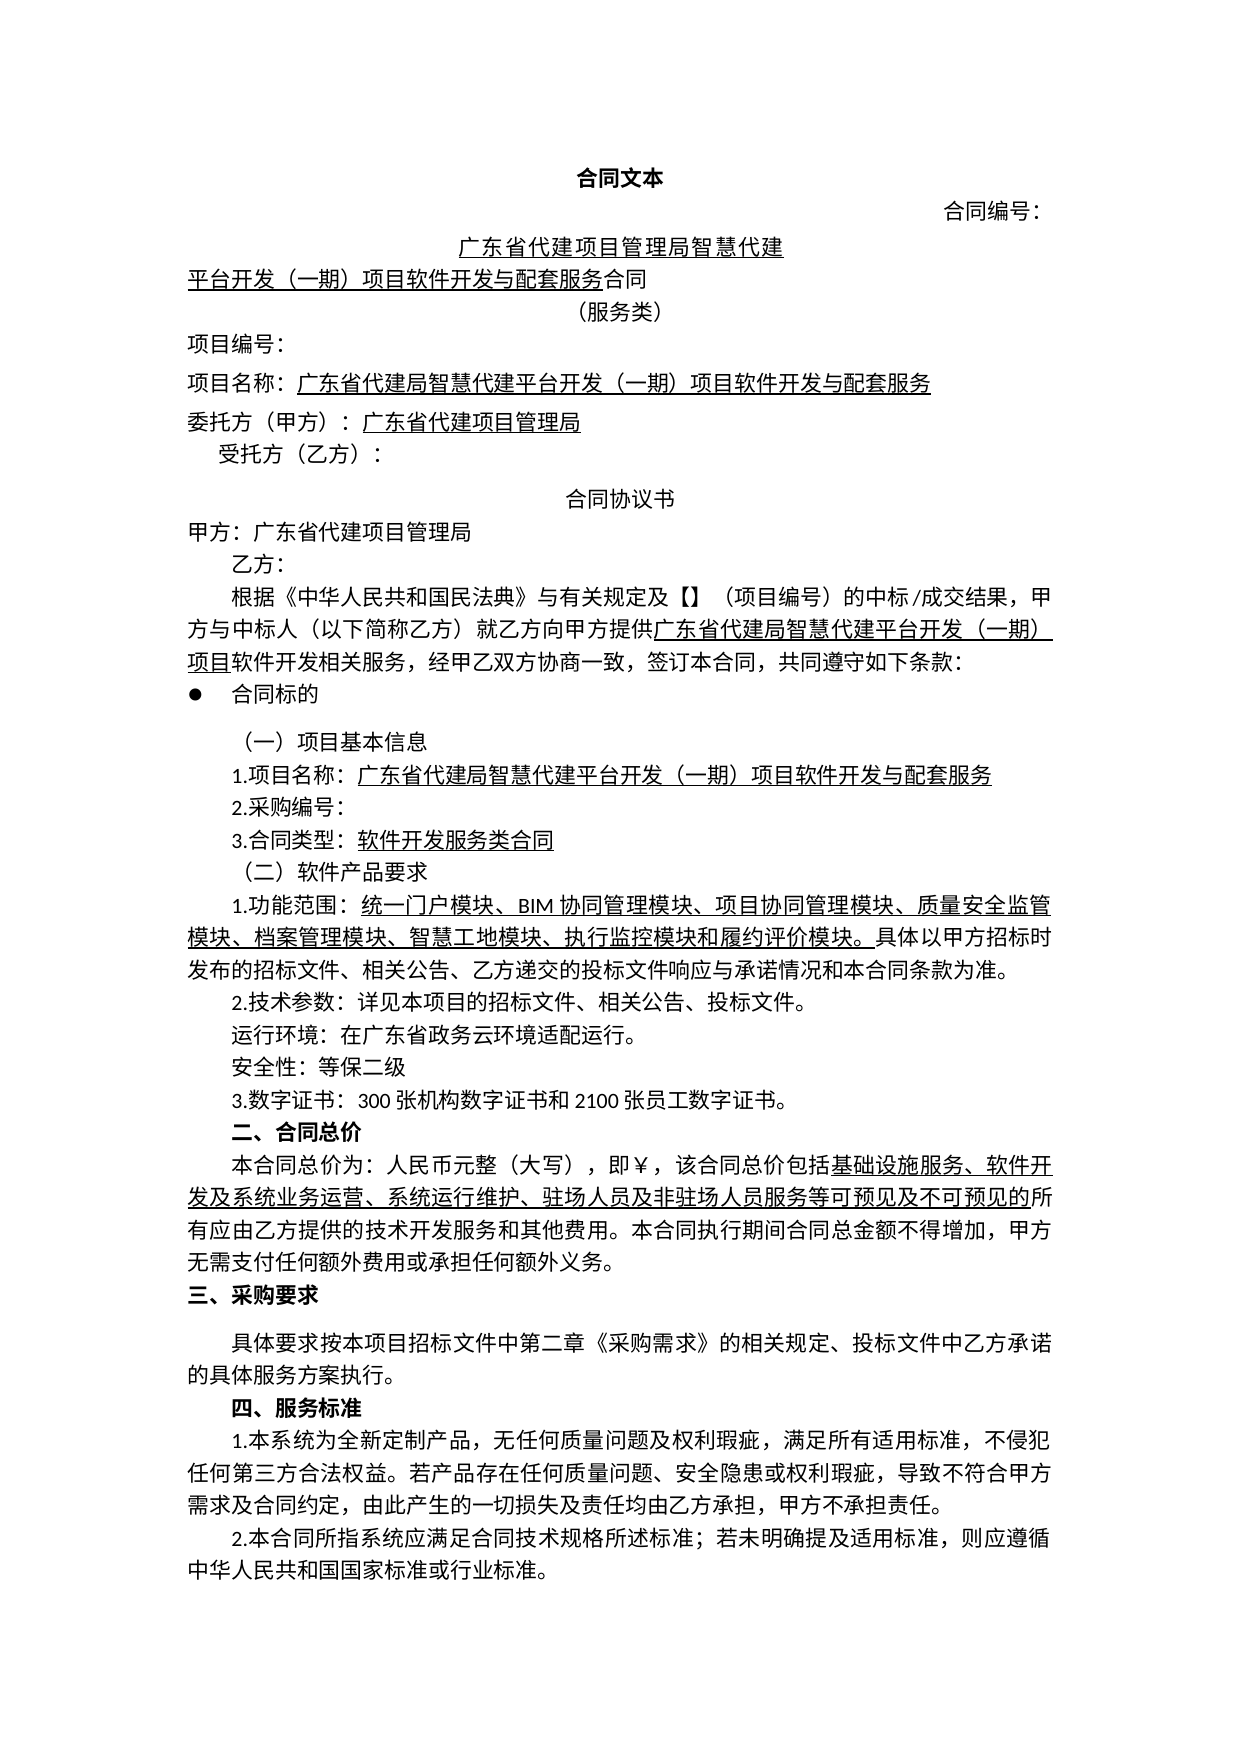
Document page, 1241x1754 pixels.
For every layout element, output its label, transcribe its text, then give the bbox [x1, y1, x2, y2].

text 广东省代建项目管理局智慧代建平台开发（一期）项目软件开发与配套服务合同 [187, 230, 784, 295]
text （一）项目基本信息 [187, 726, 1053, 758]
text 1.本系统为全新定制产品，无任何质量问题及权利瑕疵，满足所有适用标准，不侵犯任何第三方合法权益。若产品存在任何质量问题、安全隐患或权利瑕疵，导致不符合甲方需求及合同约定，由此产生的一切损失及责任均由乙方承担，甲方不承担责任。 [187, 1424, 1053, 1521]
text 安全性：等保二级 [187, 1051, 1053, 1083]
text （二）软件产品要求 [187, 856, 1053, 888]
text 受托方（乙方）： [219, 438, 1053, 470]
text 1.项目名称：广东省代建局智慧代建平台开发（一期）项目软件开发与配套服务 [187, 758, 1053, 791]
text 本合同总价为：人民币元整（大写），即￥，该合同总价包括基础设施服务、软件开发及系统业务运营、系统运行维护、驻场人员及非驻场人员服务等可预见及不可预见的所有应由乙方提供的技术开发服务和其他费用。本合同执行期间合同总金额不得增加，甲方无需支付任何额外费用或承担任何额外义务。 [187, 1148, 1053, 1278]
text 3.合同类型：软件开发服务类合同 [187, 823, 1053, 856]
list 合同标的 [187, 678, 1053, 710]
text 运行环境：在广东省政务云环境适配运行。 [187, 1018, 1053, 1051]
text 二、合同总价 [187, 1116, 1053, 1148]
text 乙方： [187, 548, 1053, 580]
text （服务类） [187, 295, 1053, 328]
text 合同文本 [187, 162, 1053, 194]
text 三、采购要求 [187, 1278, 1053, 1311]
text 具体要求按本项目招标文件中第二章《采购需求》的相关规定、投标文件中乙方承诺的具体服务方案执行。 [187, 1326, 1053, 1391]
text 2.技术参数：详见本项目的招标文件、相关公告、投标文件。 [187, 986, 1053, 1018]
text 根据《中华人民共和国民法典》与有关规定及【】（项目编号）的中标/成交结果，甲方与中标人（以下简称乙方）就乙方向甲方提供广东省代建局智慧代建平台开发（一期）项目软件开发相关服务，经甲乙双方协商一致，签订本合同，共同遵守如下条款： [187, 580, 1053, 678]
text 合同协议书 [187, 483, 1053, 515]
text 合同编号： [187, 194, 1053, 227]
text 项目编号： [187, 328, 1053, 360]
text 甲方：广东省代建项目管理局 [187, 515, 1053, 548]
text 2.采购编号： [187, 791, 1053, 823]
text 项目名称：广东省代建局智慧代建平台开发（一期）项目软件开发与配套服务 [187, 366, 1053, 399]
text 3.数字证书：300张机构数字证书和2100张员工数字证书。 [187, 1083, 1053, 1116]
text 1.功能范围：统一门户模块、BIM协同管理模块、项目协同管理模块、质量安全监管模块、档案管理模块、智慧工地模块、执行监控模块和履约评价模块。具体以甲方招标时发布的招标文件、相关公告、乙方递交的投标文件响应与承诺情况和本合同条款为准。 [187, 888, 1053, 986]
text 四、服务标准 [187, 1391, 1053, 1424]
text 2.本合同所指系统应满足合同技术规格所述标准；若未明确提及适用标准，则应遵循中华人民共和国国家标准或行业标准。 [187, 1521, 1053, 1586]
text 委托方（甲方）：广东省代建项目管理局 [187, 405, 1053, 438]
